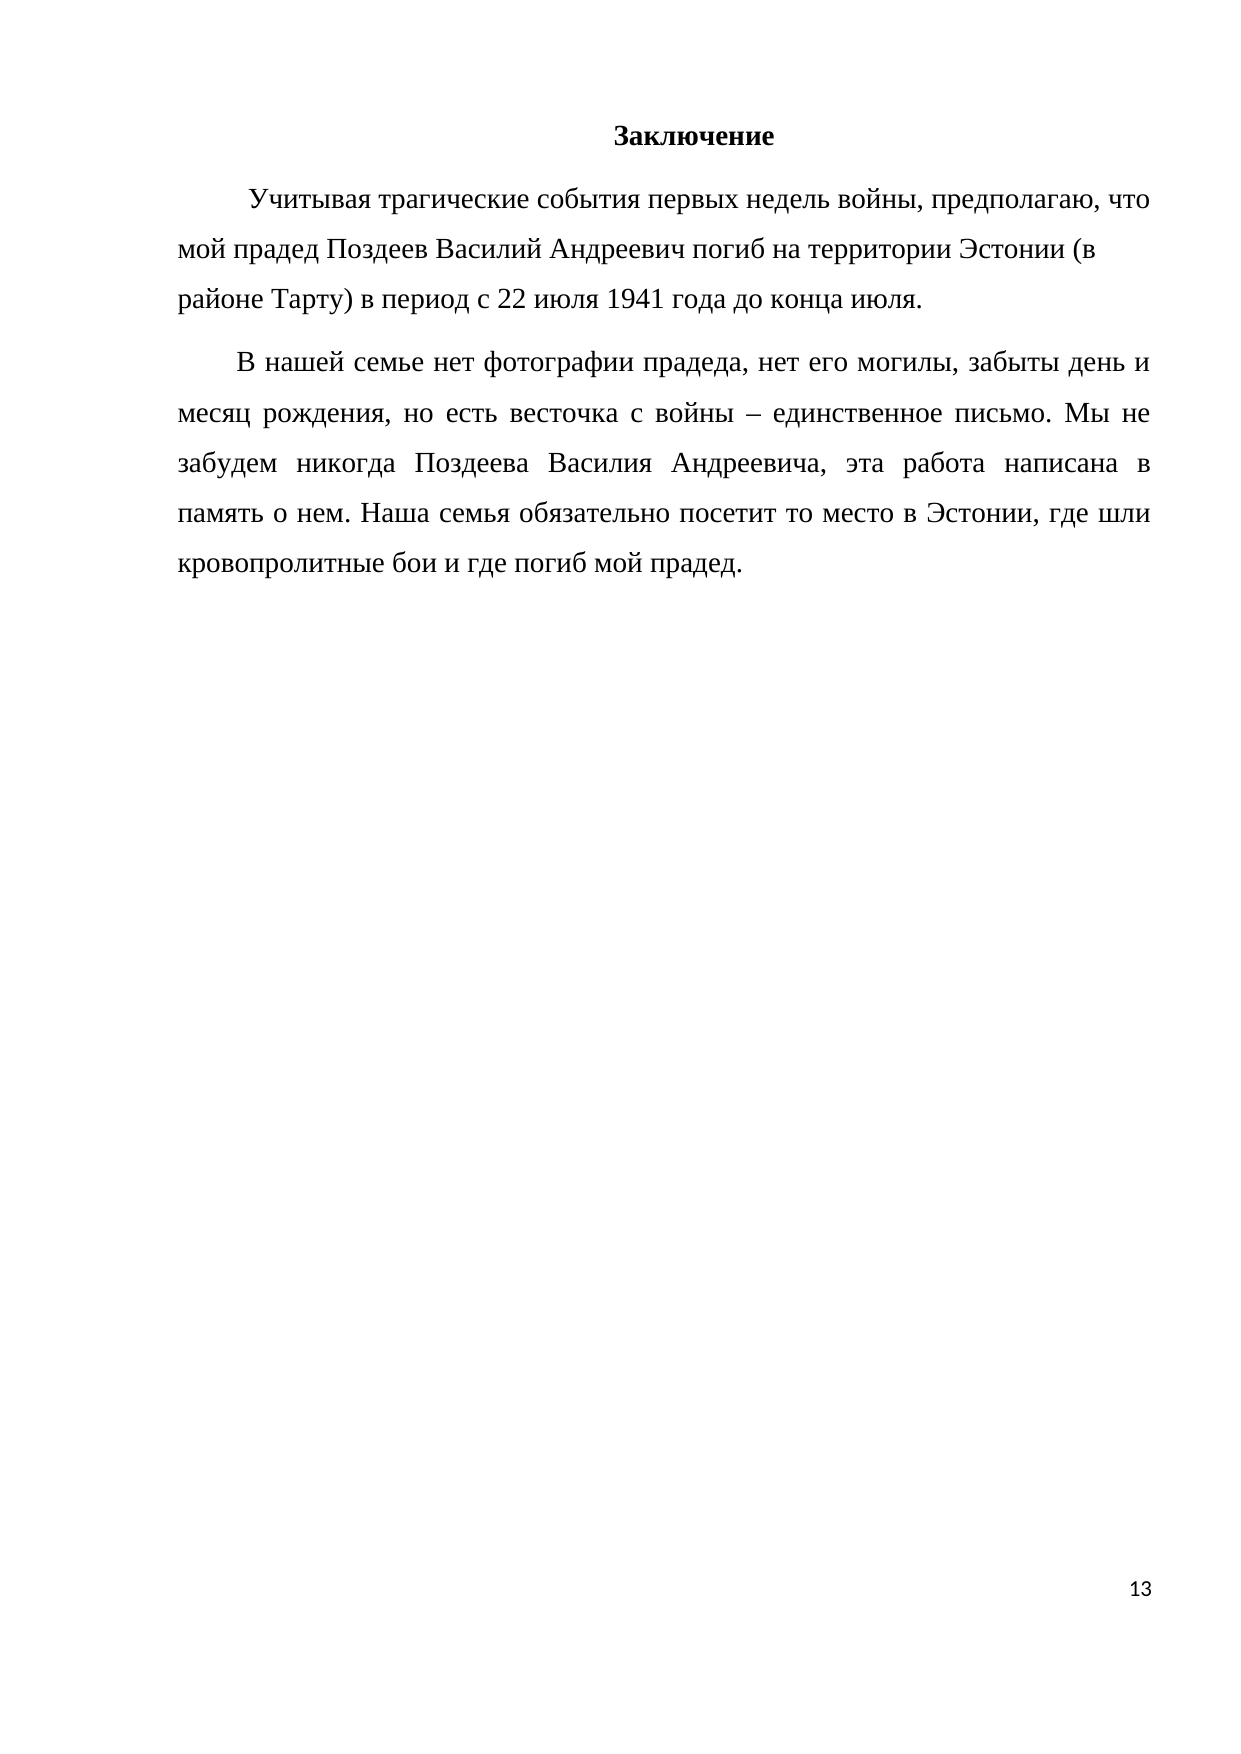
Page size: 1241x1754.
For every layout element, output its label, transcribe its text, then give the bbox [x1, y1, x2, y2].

text Заключение [177, 118, 1152, 152]
text В нашей семье нет фотографии прадеда, нет его могилы, забыты день и месяц рождения, но есть весточка с войны – единственное письмо. Мы не забудем никогда Поздеева Василия Андреевича, эта работа написана в память о нем. Наша семья обязательно посетит то место в Эстонии, где шли кровопролитные бои и где погиб мой прадед. [177, 344, 1152, 579]
text Учитывая трагические события первых недель войны, предполагаю, что мой прадед Поздеев Василий Андреевич погиб на территории Эстонии (в районе Тарту) в период с 22 июля 1941 года до конца июля. [177, 181, 1152, 315]
